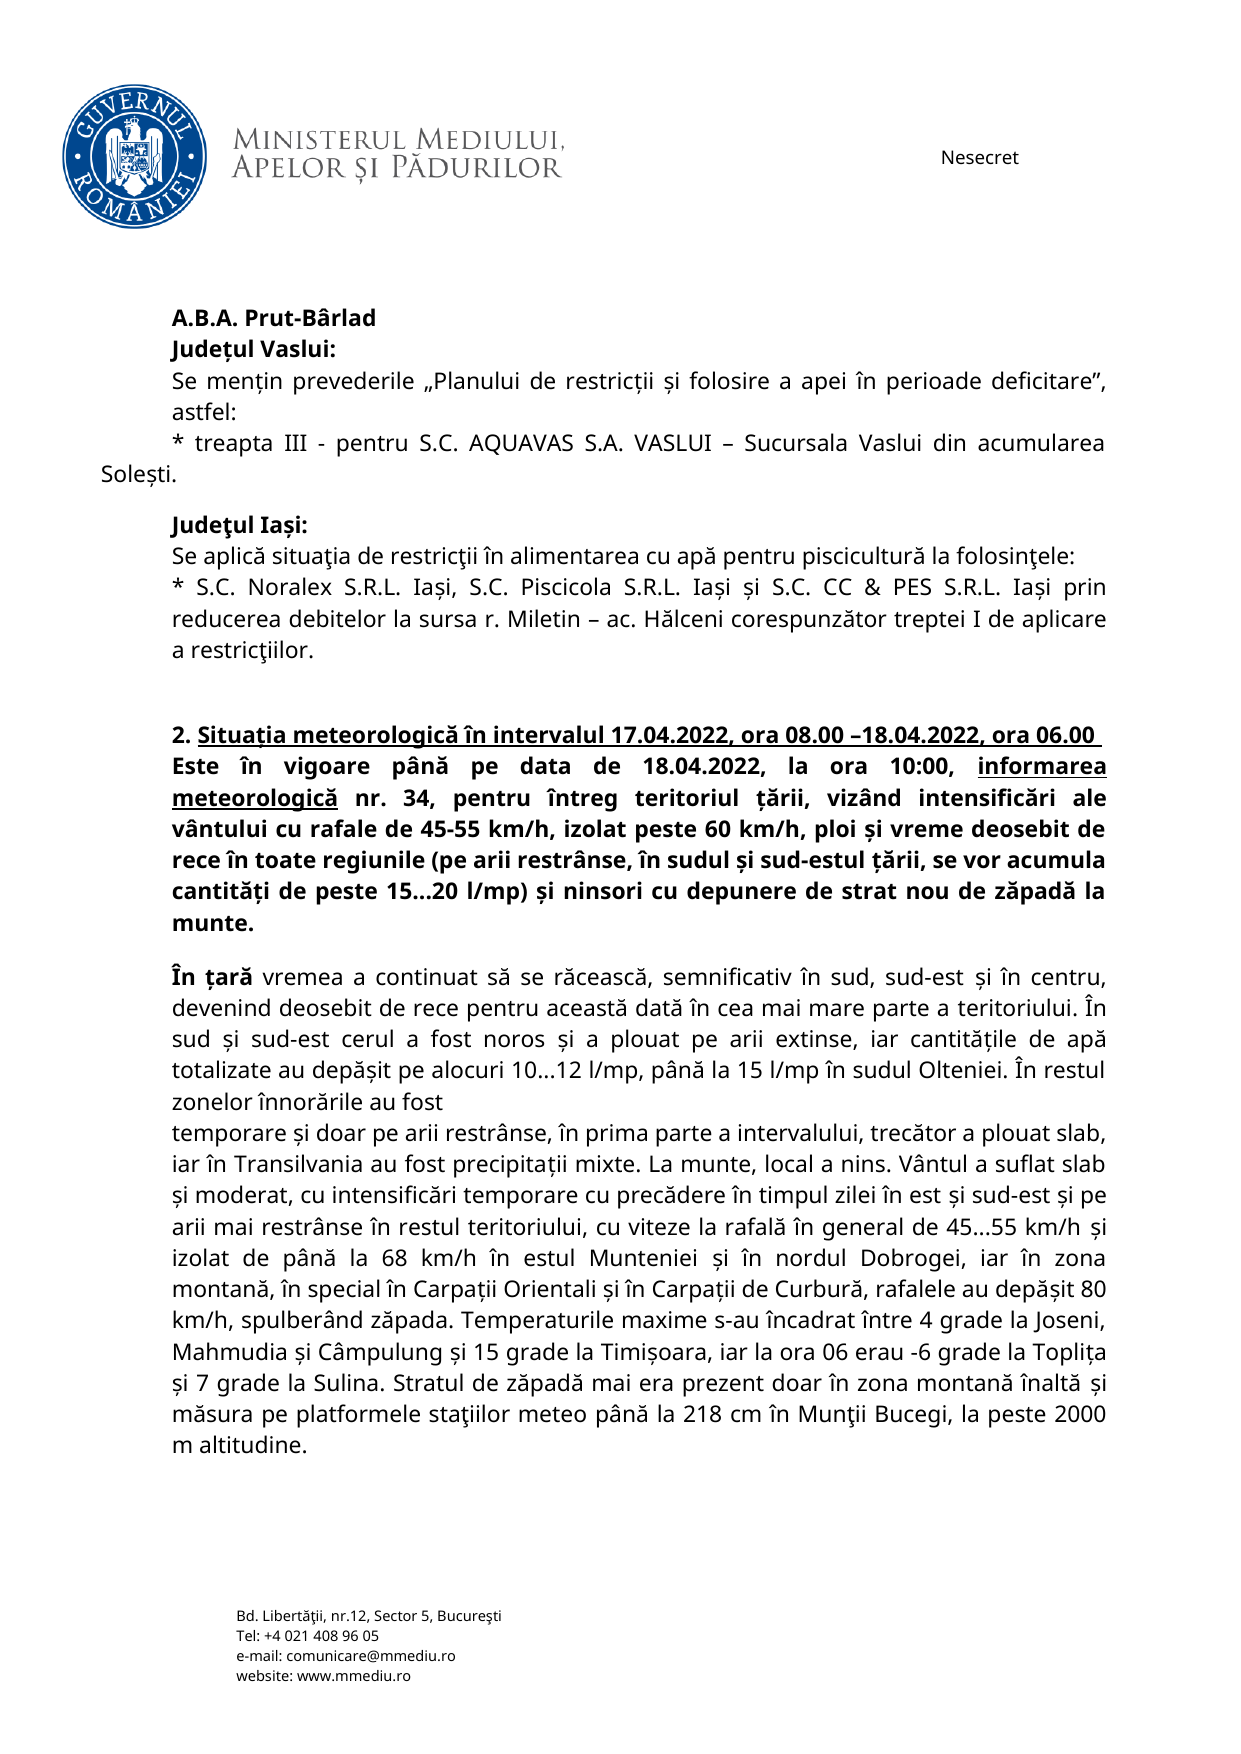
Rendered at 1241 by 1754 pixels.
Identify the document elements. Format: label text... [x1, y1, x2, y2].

text Este în vigoare până pe data de 18.04.2022, la ora 10:00, informarea meteorologică nr. 34, pentru întreg teritoriul țării, vizând intensificări ale vântului cu rafale de 45-55 km/h, izolat peste 60 km/h, ploi și vreme deosebit de rece în toate regiunile (pe arii restrânse, în sudul și sud-estul țării, se vor acumula cantități de peste 15...20 l/mp) și ninsori cu depunere de strat nou de zăpadă la munte. [172, 750, 1107, 938]
text * S.C. Noralex S.R.L. Iași, S.C. Piscicola S.R.L. Iași și S.C. CC & PES S.R.L. Iași prin reducerea debitelor la sursa r. Miletin – ac. Hălceni corespunzător treptei I de aplicare a restricţiilor. [172, 571, 1107, 665]
text Judeţul Iași: [172, 509, 1107, 540]
text temporare și doar pe arii restrânse, în prima parte a intervalului, trecător a plouat slab, iar în Transilvania au fost precipitații mixte. La munte, local a nins. Vântul a suflat slab și moderat, cu intensificări temporare cu precădere în timpul zilei în est și sud-est și pe arii mai restrânse în restul teritoriului, cu viteze la rafală în general de 45...55 km/h și izolat de până la 68 km/h în estul Munteniei și în nordul Dobrogei, iar în zona montană, în special în Carpații Orientali și în Carpații de Curbură, rafalele au depășit 80 km/h, spulberând zăpada. Temperaturile maxime s-au încadrat între 4 grade la Joseni, Mahmudia și Câmpulung și 15 grade la Timișoara, iar la ora 06 erau -6 grade la Toplița și 7 grade la Sulina. Stratul de zăpadă mai era prezent doar în zona montană înaltă și măsura pe platformele staţiilor meteo până la 218 cm în Munţii Bucegi, la peste 2000 m altitudine. [172, 1117, 1107, 1461]
text În ţară vremea a continuat să se răcească, semnificativ în sud, sud-est și în centru, devenind deosebit de rece pentru această dată în cea mai mare parte a teritoriului. În sud și sud-est cerul a fost noros și a plouat pe arii extinse, iar cantitățile de apă totalizate au depășit pe alocuri 10...12 l/mp, până la 15 l/mp în sudul Olteniei. În restul zonelor înnorările au fost [172, 961, 1107, 1117]
text 2. Situaţia meteorologică în intervalul 17.04.2022, ora 08.00 –18.04.2022, ora 06.00 [172, 719, 1107, 750]
text Județul Vaslui: [138, 333, 1107, 365]
text Se mențin prevederile „Planului de restricții și folosire a apei în perioade deficitare”, astfel: [172, 365, 1107, 427]
picture [59, 81, 590, 229]
text Se aplică situaţia de restricţii în alimentarea cu apă pentru piscicultură la folosinţele: [172, 540, 1107, 571]
text A.B.A. Prut-Bârlad [138, 302, 1107, 333]
text * treapta III - pentru S.C. AQUAVAS S.A. VASLUI – Sucursala Vaslui din acumularea Solești. [101, 427, 1107, 490]
